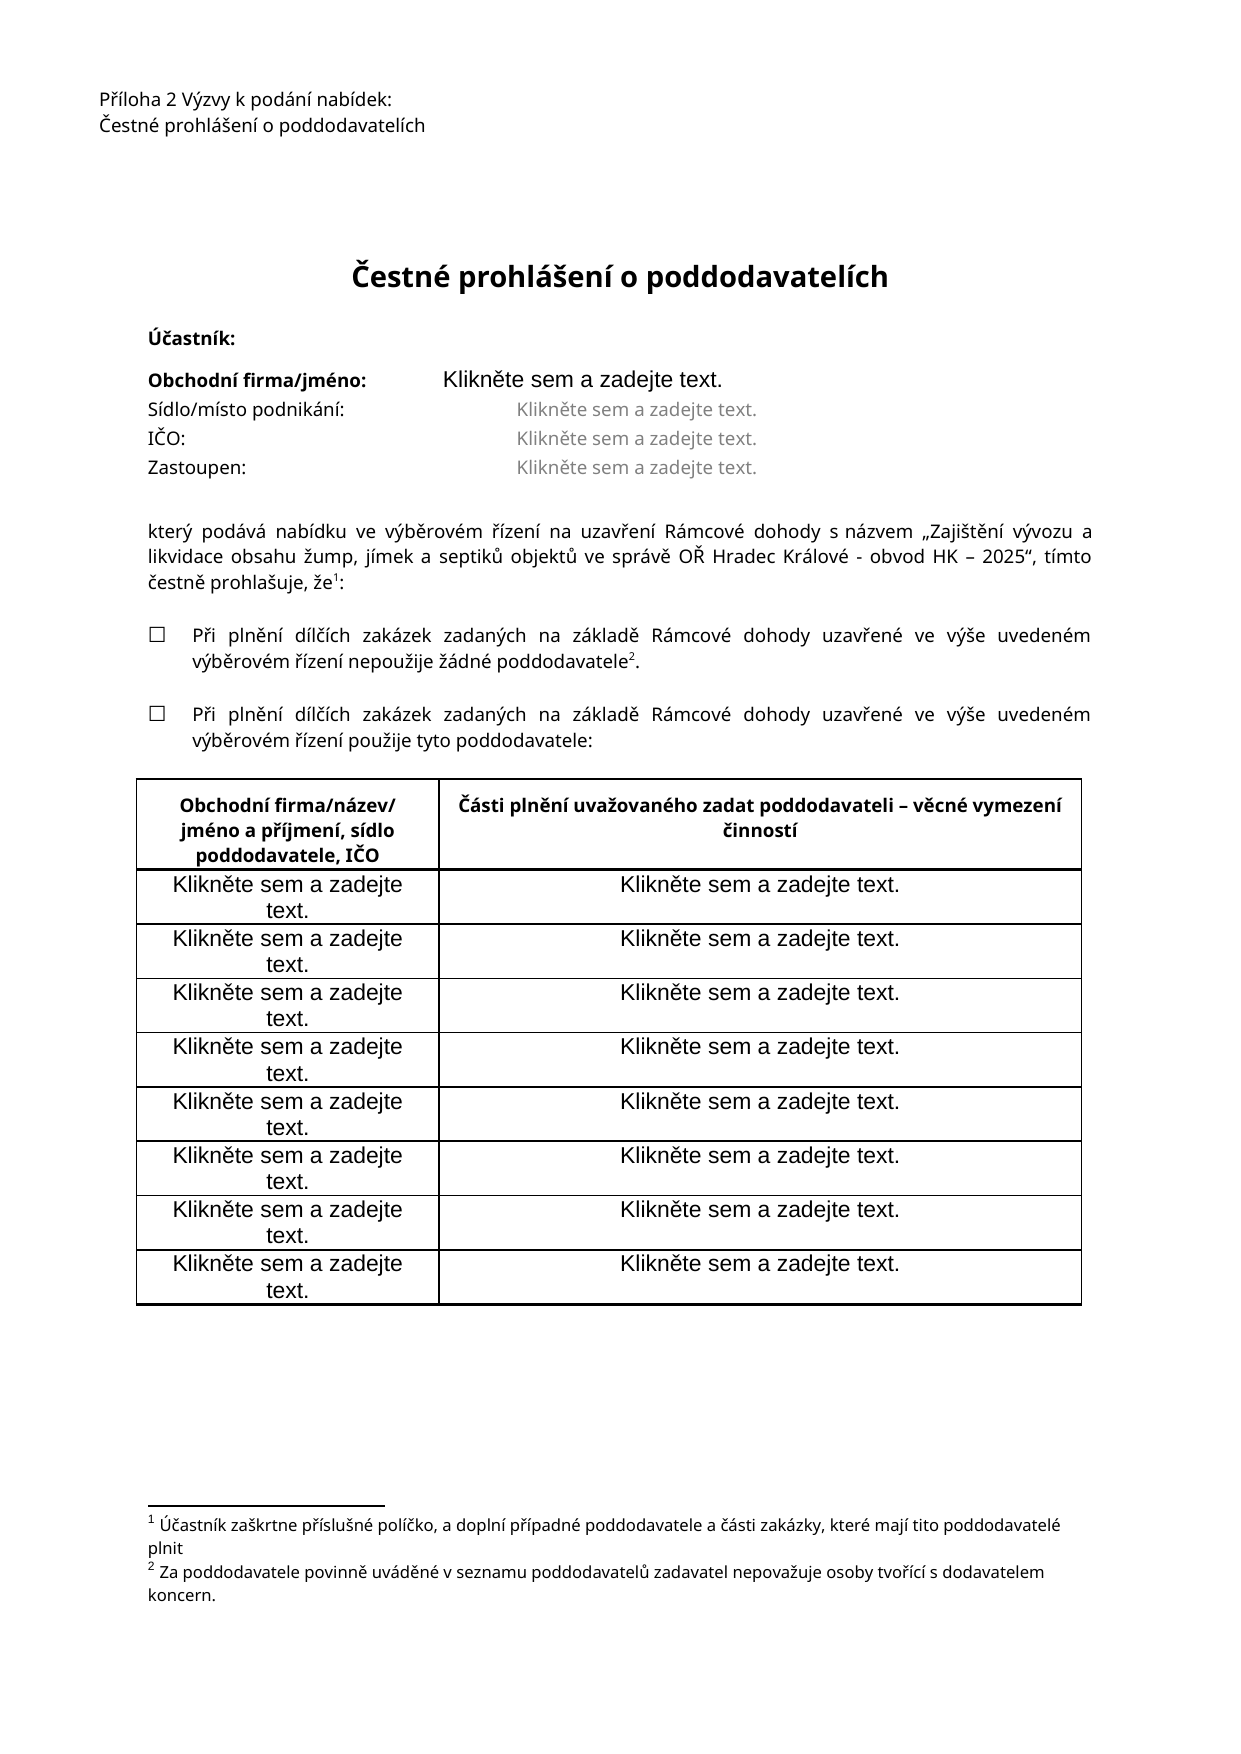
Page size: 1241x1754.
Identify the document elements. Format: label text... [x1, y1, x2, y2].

table_header Části plnění uvažovaného zadat poddodavateli – věcné vymezení činností [440, 780, 1081, 867]
text Sídlo/místo podnikání: [148, 393, 1093, 422]
title Čestné prohlášení o poddodavatelích [148, 256, 1093, 296]
text který podává nabídku ve výběrovém řízení na uzavření Rámcové dohody s názvem „Zajištění vývozu a likvidace obsahu žump, jímek a septiků objektů ve správě OŘ Hradec Králové - obvod HK – 2025“, tímto čestně prohlašuje, že: [148, 518, 1093, 595]
table_header Obchodní firma/název/ jméno a příjmení, sídlo poddodavatele, IČO [137, 780, 438, 867]
text IČO: [148, 422, 1093, 451]
text Při plnění dílčích zakázek zadaných na základě Rámcové dohody uzavřené ve výše uvedeném výběrovém řízení nepoužije žádné poddodavatele. [148, 620, 1093, 674]
text Obchodní firma/jméno: [148, 364, 1093, 393]
text Zastoupen: [148, 451, 1093, 480]
text Při plnění dílčích zakázek zadaných na základě Rámcové dohody uzavřené ve výše uvedeném výběrovém řízení použije tyto poddodavatele: [148, 699, 1093, 753]
text Účastník: [148, 321, 1093, 352]
